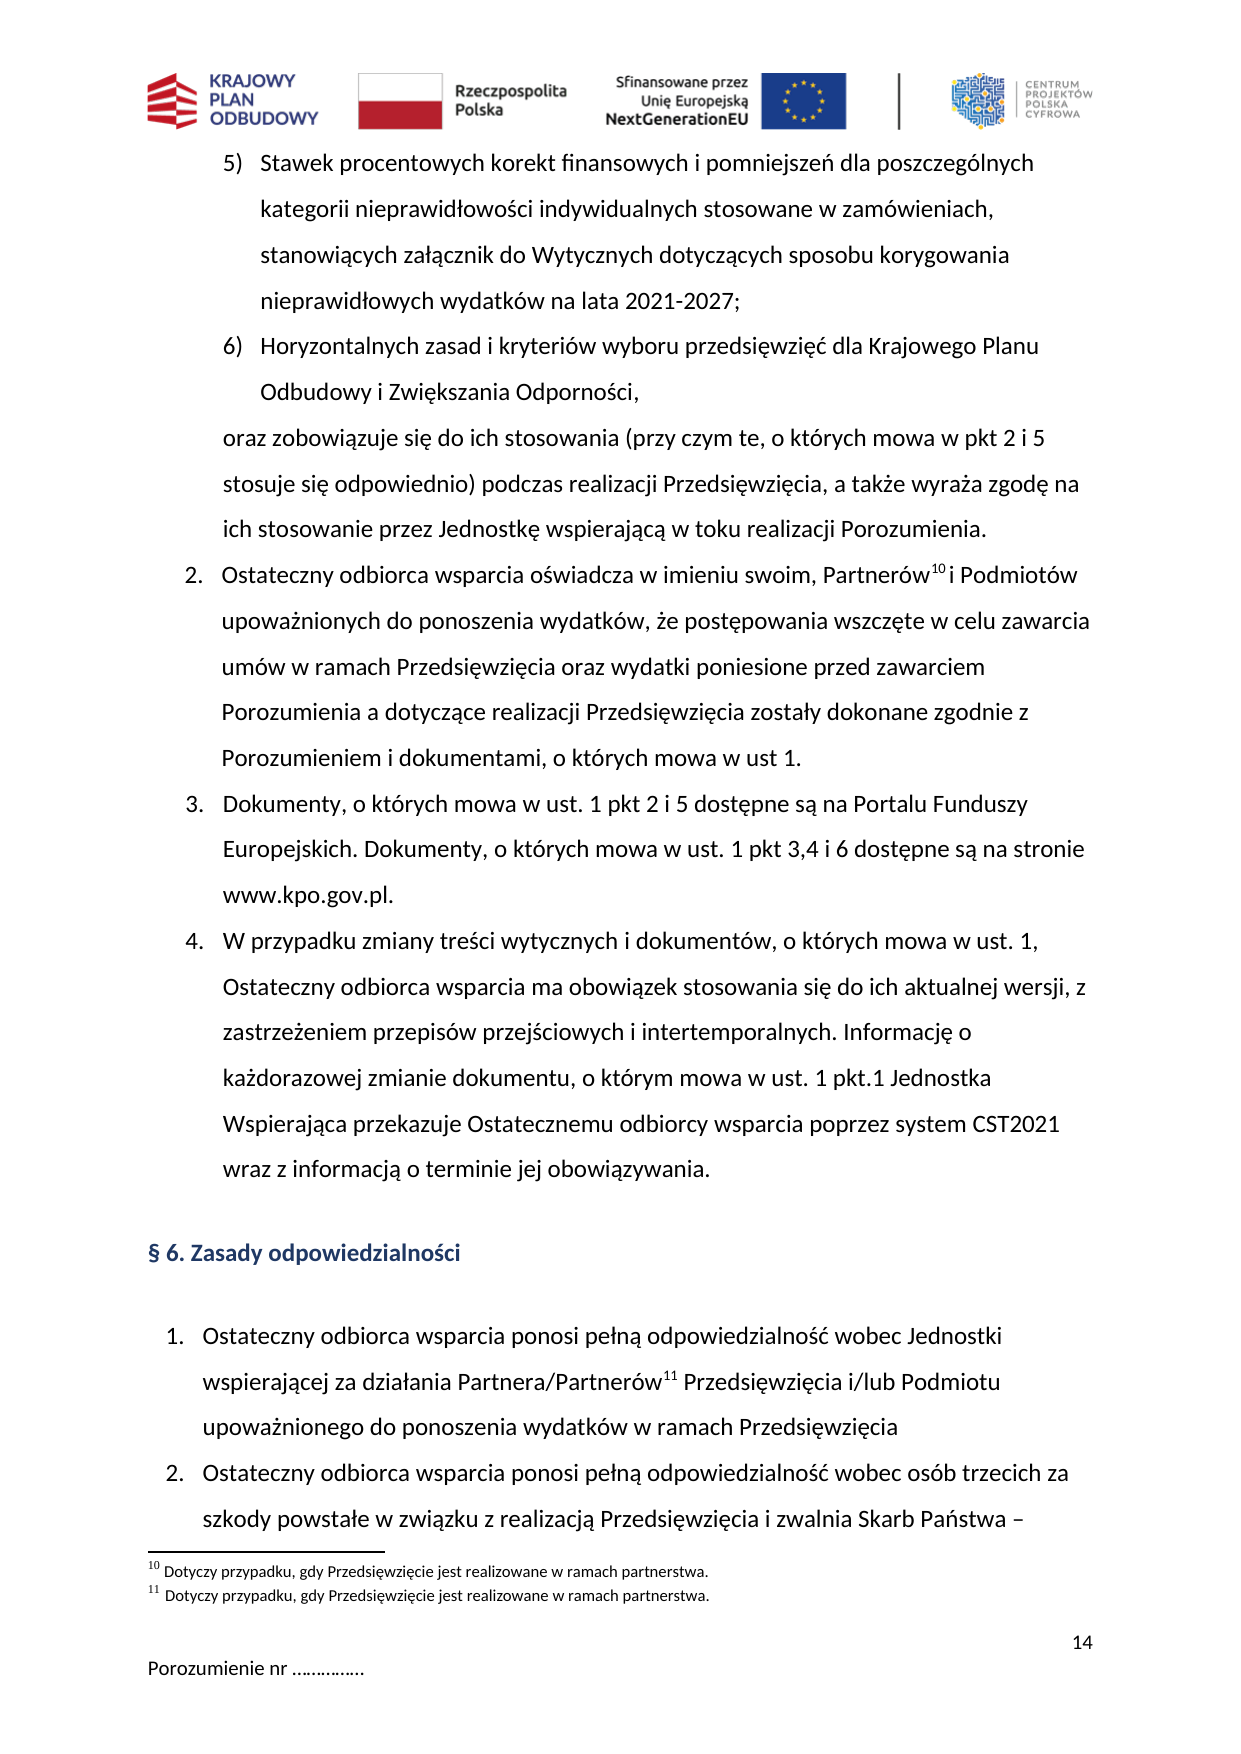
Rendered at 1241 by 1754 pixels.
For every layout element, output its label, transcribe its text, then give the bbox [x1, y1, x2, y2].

text oraz zobowiązuje się do ich stosowania (przy czym te, o których mowa w pkt 2 i 5 stosuje się odpowiednio) podczas realizacji Przedsięwzięcia, a także wyraża zgodę na ich stosowanie przez Jednostkę wspierającą w toku realizacji Porozumienia. [223, 422, 1093, 544]
list Ostateczny odbiorca wsparcia oświadcza w imieniu swoim, Partnerów i Podmiotów upoważnionych do ponoszenia wydatków, że postępowania wszczęte w celu zawarcia umów w ramach Przedsięwzięcia oraz wydatki poniesione przed zawarciem Porozumienia a dotyczące realizacji Przedsięwzięcia zostały dokonane zgodnie z Porozumieniem i dokumentami, o których mowa w ust 1. [184, 559, 1093, 773]
list Horyzontalnych zasad i kryteriów wyboru przedsięwzięć dla Krajowego Planu Odbudowy i Zwiększania Odporności, [223, 331, 1093, 407]
list Ostateczny odbiorca wsparcia ponosi pełną odpowiedzialność wobec Jednostki wspierającej za działania Partnera/Partnerów Przedsięwzięcia i/lub Podmiotu upoważnionego do ponoszenia wydatków w ramach Przedsięwzięcia [165, 1320, 1093, 1442]
picture [147, 73, 1093, 130]
list Dokumenty, o których mowa w ust. 1 pkt 2 i 5 dostępne są na Portalu Funduszy Europejskich. Dokumenty, o których mowa w ust. 1 pkt 3,4 i 6 dostępne są na stronie www.kpo.gov.pl. [185, 788, 1093, 910]
subtitle § 6. Zasady odpowiedzialności [148, 1237, 1093, 1267]
list W przypadku zmiany treści wytycznych i dokumentów, o których mowa w ust. 1, Ostateczny odbiorca wsparcia ma obowiązek stosowania się do ich aktualnej wersji, z zastrzeżeniem przepisów przejściowych i intertemporalnych. Informację o każdorazowej zmianie dokumentu, o którym mowa w ust. 1 pkt.1 Jednostka Wspierająca przekazuje Ostatecznemu odbiorcy wsparcia poprzez system CST2021 wraz z informacją o terminie jej obowiązywania. [185, 925, 1093, 1184]
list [165, 1457, 1093, 1533]
list Stawek procentowych korekt finansowych i pomniejszeń dla poszczególnych kategorii nieprawidłowości indywidualnych stosowane w zamówieniach, stanowiących załącznik do Wytycznych dotyczących sposobu korygowania nieprawidłowych wydatków na lata 2021-2027; [223, 148, 1093, 315]
